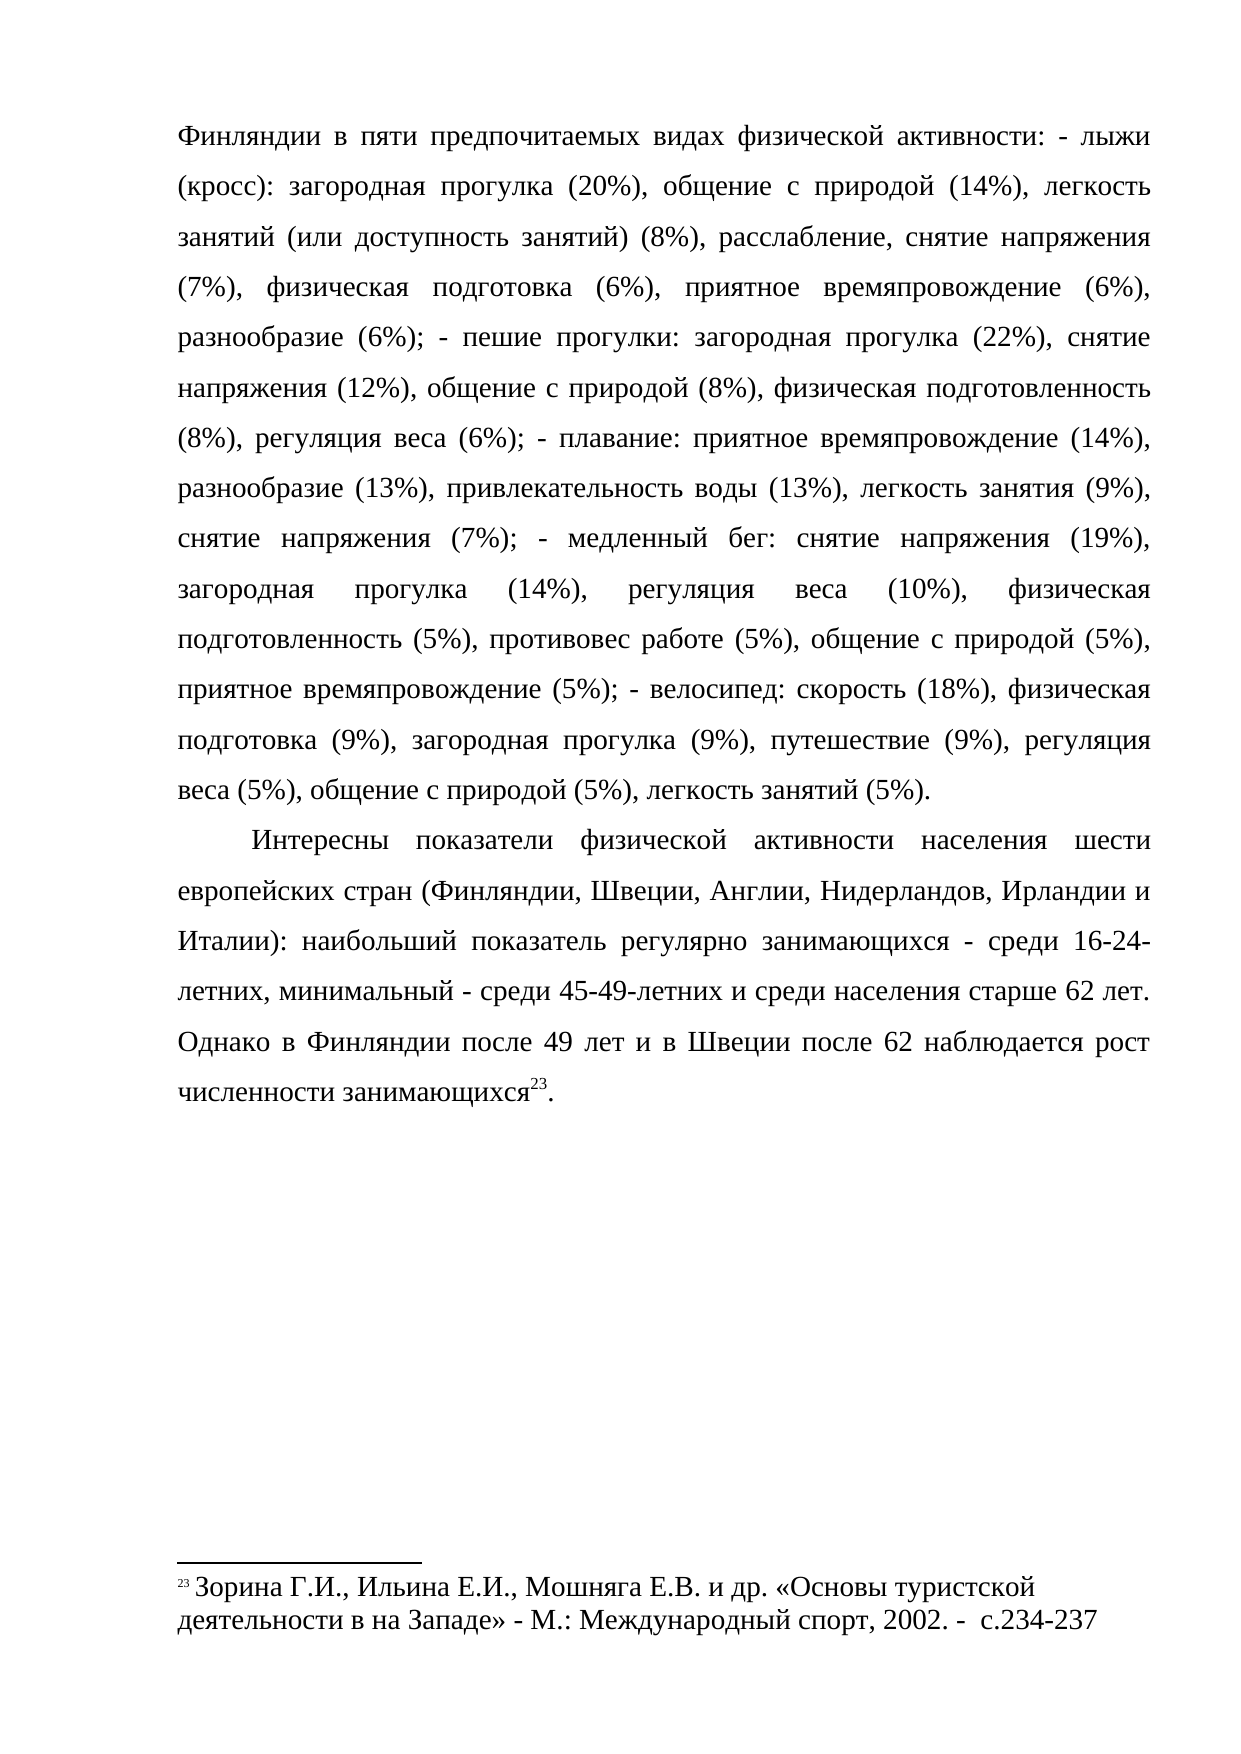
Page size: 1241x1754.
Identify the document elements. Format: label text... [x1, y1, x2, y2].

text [177, 118, 1152, 806]
text Интересны показатели физической активности населения шести европейских стран (Финляндии, Швеции, Англии, Нидерландов, Ирландии и Италии): наибольший показатель регулярно занимающихся - среди 16-24-летних, минимальный - среди 45-49-летних и среди населения старше 62 лет. Однако в Финляндии после 49 лет и в Швеции после 62 наблюдается рост численности занимающихся. [177, 822, 1152, 1108]
